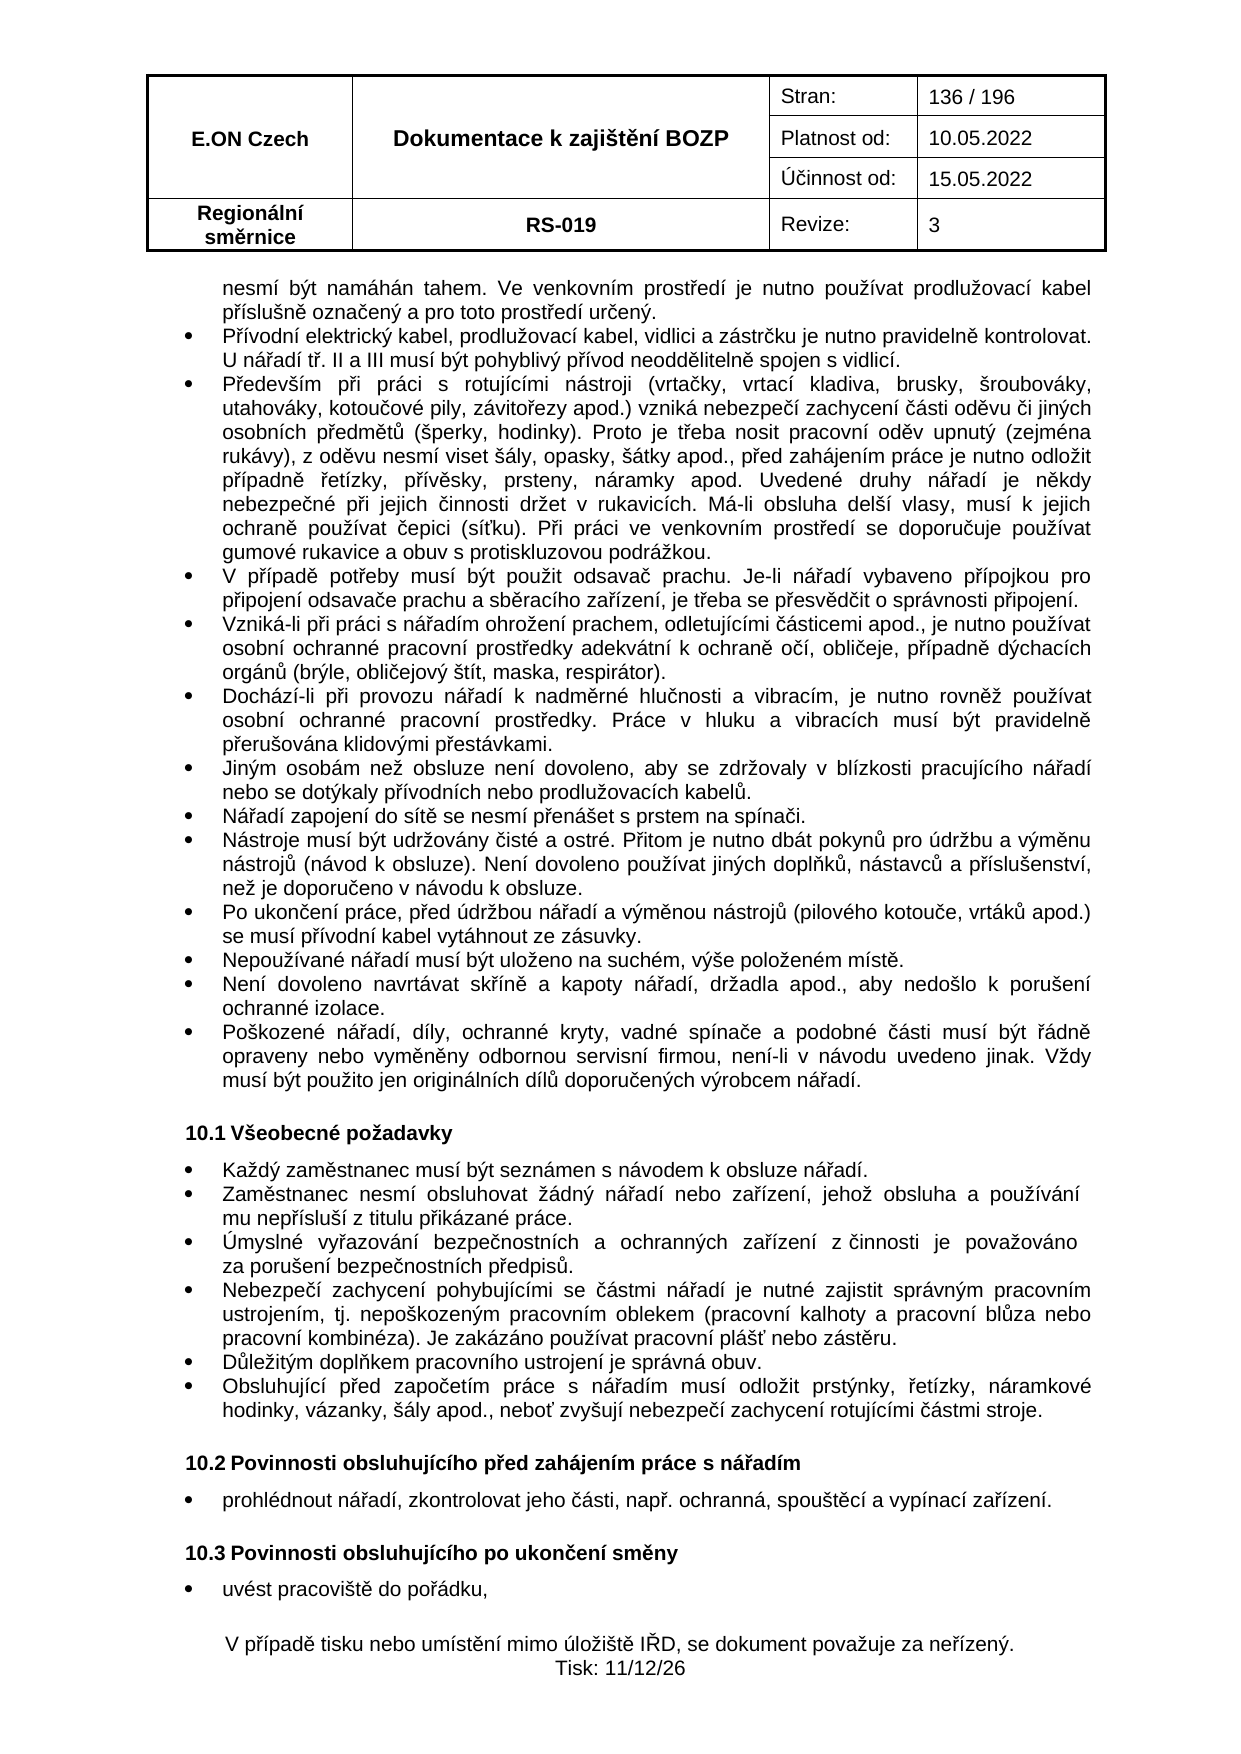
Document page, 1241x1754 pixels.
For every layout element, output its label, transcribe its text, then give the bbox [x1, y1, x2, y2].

subtitle Všeobecné požadavky [185, 1121, 1092, 1145]
list Nebezpečí zachycení pohybujícími se částmi nářadí je nutné zajistit správným pracovním ustrojením, tj. nepoškozeným pracovním oblekem (pracovní kalhoty a pracovní blůza nebo pracovní kombinéza). Je zakázáno používat pracovní plášť nebo zástěru. [185, 1278, 1092, 1350]
list Nářadí zapojení do sítě se nesmí přenášet s prstem na spínači. [185, 804, 1092, 828]
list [185, 276, 1092, 324]
list Každý zaměstnanec musí být seznámen s návodem k obsluze nářadí. [185, 1158, 1092, 1182]
list Nástroje musí být udržovány čisté a ostré. Přitom je nutno dbát pokynů pro údržbu a výměnu nástrojů (návod k obsluze). Není dovoleno používat jiných doplňků, nástavců a příslušenství, než je doporučeno v návodu k obsluze. [185, 828, 1092, 900]
list Poškozené nářadí, díly, ochranné kryty, vadné spínače a podobné části musí být řádně opraveny nebo vyměněny odbornou servisní firmou, není-li v návodu uvedeno jinak. Vždy musí být použito jen originálních dílů doporučených výrobcem nářadí. [185, 1020, 1092, 1092]
list Přívodní elektrický kabel, prodlužovací kabel, vidlici a zástrčku je nutno pravidelně kontrolovat. U nářadí tř. II a III musí být pohyblivý přívod neoddělitelně spojen s vidlicí. [185, 324, 1092, 372]
subtitle Povinnosti obsluhujícího před zahájením práce s nářadím [185, 1451, 1092, 1475]
list Vzniká-li při práci s nářadím ohrožení prachem, odletujícími částicemi apod., je nutno používat osobní ochranné pracovní prostředky adekvátní k ochraně očí, obličeje, případně dýchacích orgánů (brýle, obličejový štít, maska, respirátor). [185, 612, 1092, 684]
list V případě potřeby musí být použit odsavač prachu. Je-li nářadí vybaveno přípojkou pro připojení odsavače prachu a sběracího zařízení, je třeba se přesvědčit o správnosti připojení. [185, 564, 1092, 612]
title Povinnosti obsluhujícího po ukončení směny [185, 1541, 1092, 1564]
list Obsluhující před započetím práce s nářadím musí odložit prstýnky, řetízky, náramkové hodinky, vázanky, šály apod., neboť zvyšují nebezpečí zachycení rotujícími částmi stroje. [185, 1374, 1092, 1422]
list uvést pracoviště do pořádku, [185, 1577, 1092, 1601]
list Dochází-li při provozu nářadí k nadměrné hlučnosti a vibracím, je nutno rovněž používat osobní ochranné pracovní prostředky. Práce v hluku a vibracích musí být pravidelně přerušována klidovými přestávkami. [185, 684, 1092, 756]
list Jiným osobám než obsluze není dovoleno, aby se zdržovaly v blízkosti pracujícího nářadí nebo se dotýkaly přívodních nebo prodlužovacích kabelů. [185, 756, 1092, 804]
list Úmyslné vyřazování bezpečnostních a ochranných zařízení z činnosti je považováno za porušení bezpečnostních předpisů. [185, 1230, 1092, 1278]
list Důležitým doplňkem pracovního ustrojení je správná obuv. [185, 1350, 1092, 1374]
list Po ukončení práce, před údržbou nářadí a výměnou nástrojů (pilového kotouče, vrtáků apod.) se musí přívodní kabel vytáhnout ze zásuvky. [185, 900, 1092, 948]
list Není dovoleno navrtávat skříně a kapoty nářadí, držadla apod., aby nedošlo k porušení ochranné izolace. [185, 972, 1092, 1020]
list prohlédnout nářadí, zkontrolovat jeho části, např. ochranná, spouštěcí a vypínací zařízení. [185, 1487, 1092, 1511]
list Nepoužívané nářadí musí být uloženo na suchém, výše položeném místě. [185, 948, 1092, 972]
list Zaměstnanec nesmí obsluhovat žádný nářadí nebo zařízení, jehož obsluha a používání mu nepřísluší z titulu přikázané práce. [185, 1182, 1092, 1230]
list Především při práci s rotujícími nástroji (vrtačky, vrtací kladiva, brusky, šroubováky, utahováky, kotoučové pily, závitořezy apod.) vzniká nebezpečí zachycení části oděvu či jiných osobních předmětů (šperky, hodinky). Proto je třeba nosit pracovní oděv upnutý (zejména rukávy), z oděvu nesmí viset šály, opasky, šátky apod., před zahájením práce je nutno odložit případně řetízky, přívěsky, prsteny, náramky apod. Uvedené druhy nářadí je někdy nebezpečné při jejich činnosti držet v rukavicích. Má-li obsluha delší vlasy, musí k jejich ochraně používat čepici (síťku). Při práci ve venkovním prostředí se doporučuje používat gumové rukavice a obuv s protiskluzovou podrážkou. [185, 372, 1092, 564]
